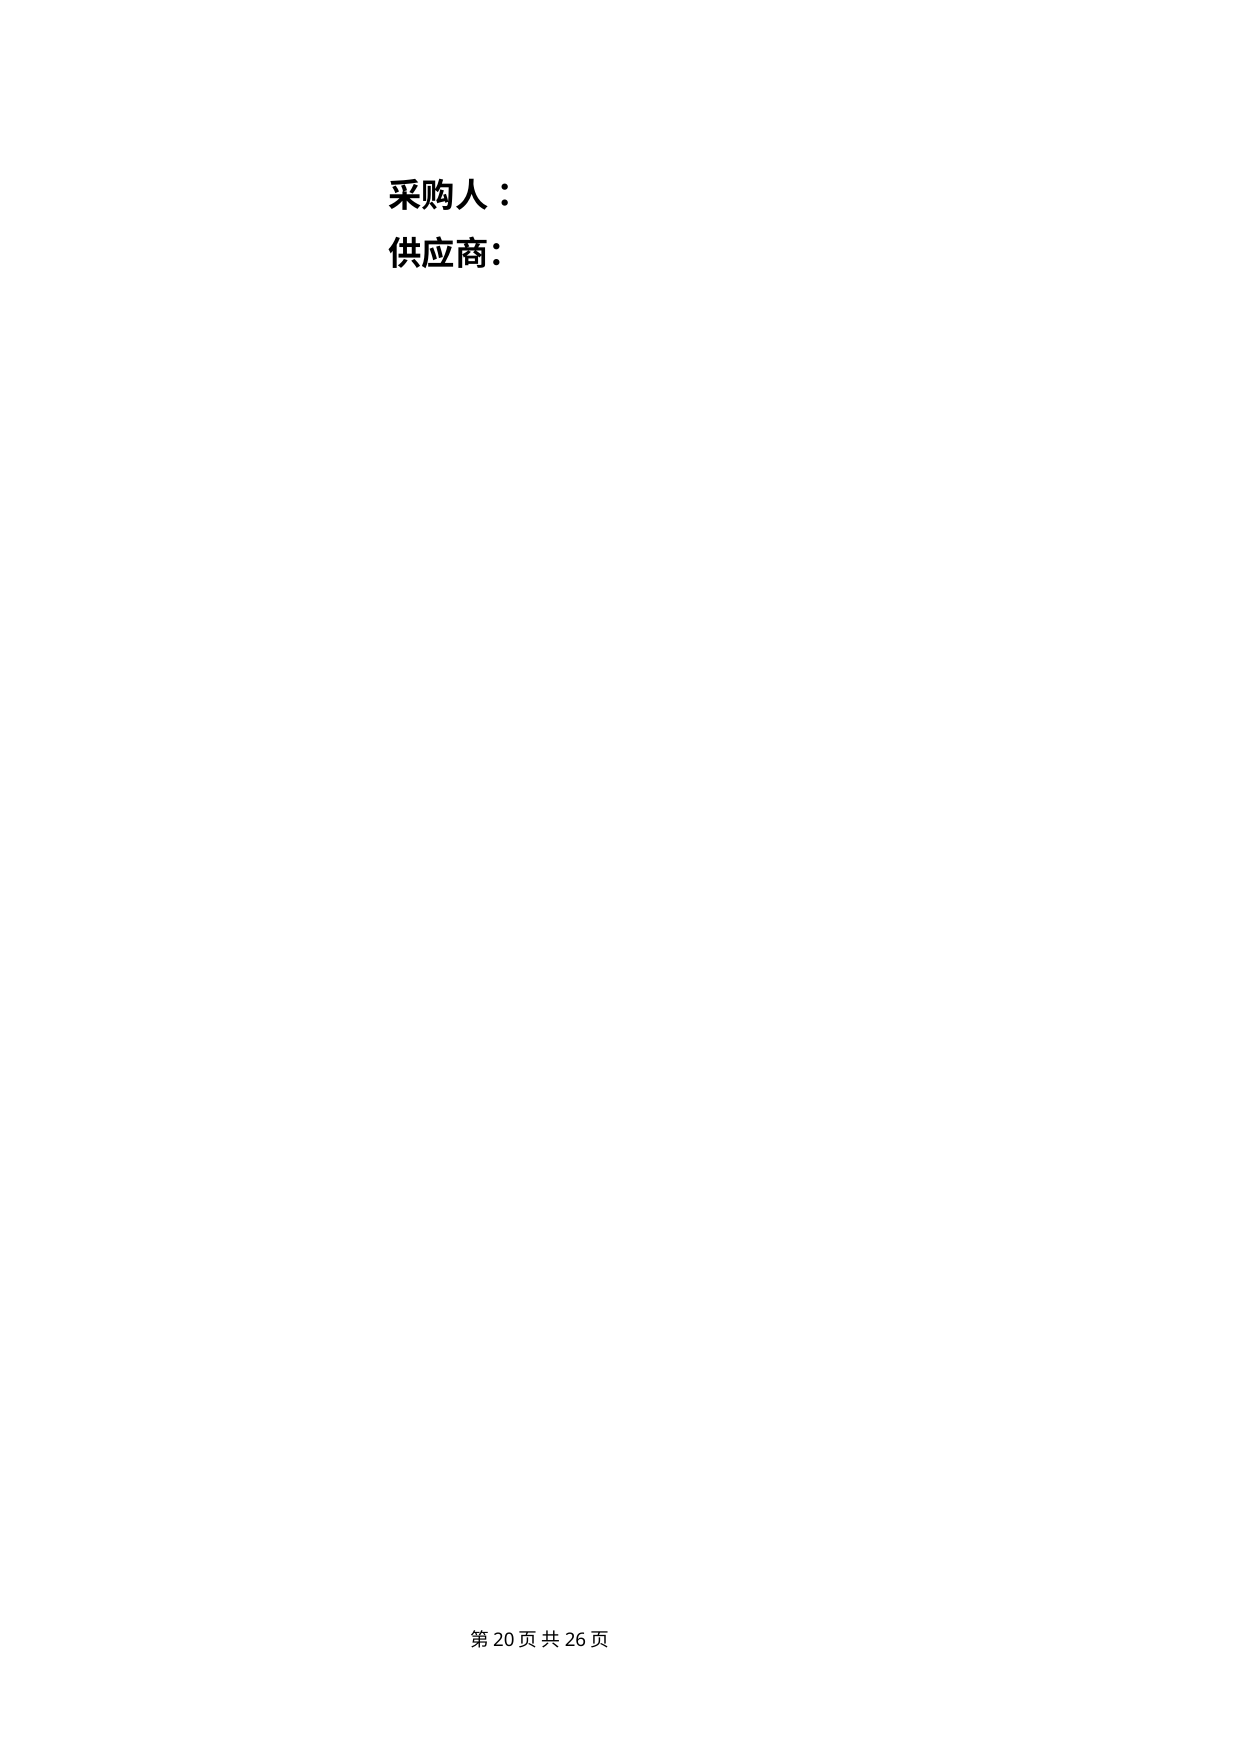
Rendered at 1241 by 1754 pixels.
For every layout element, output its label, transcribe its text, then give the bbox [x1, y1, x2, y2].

text 采购人： [187, 162, 1053, 227]
text 供应商： [187, 227, 1053, 275]
